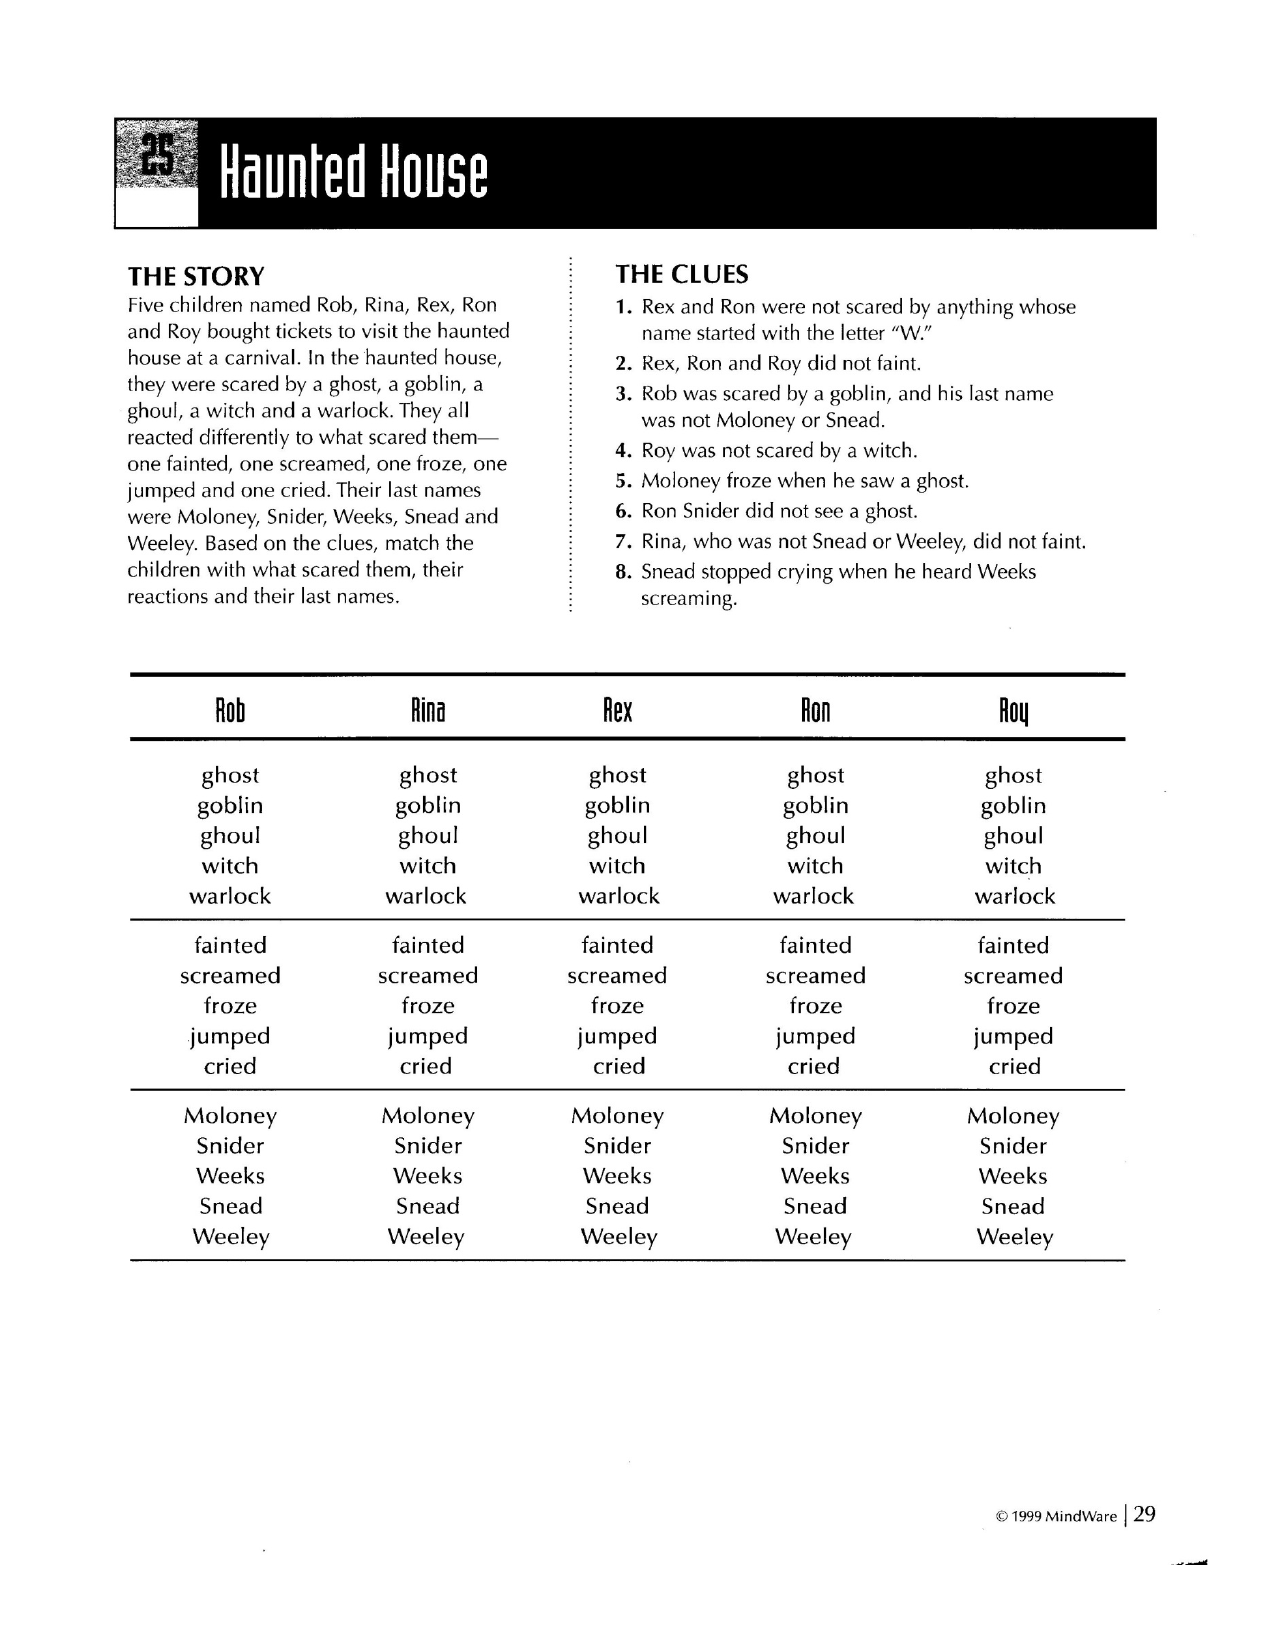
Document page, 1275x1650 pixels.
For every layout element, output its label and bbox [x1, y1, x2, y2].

picture [75, 75, 1209, 1565]
